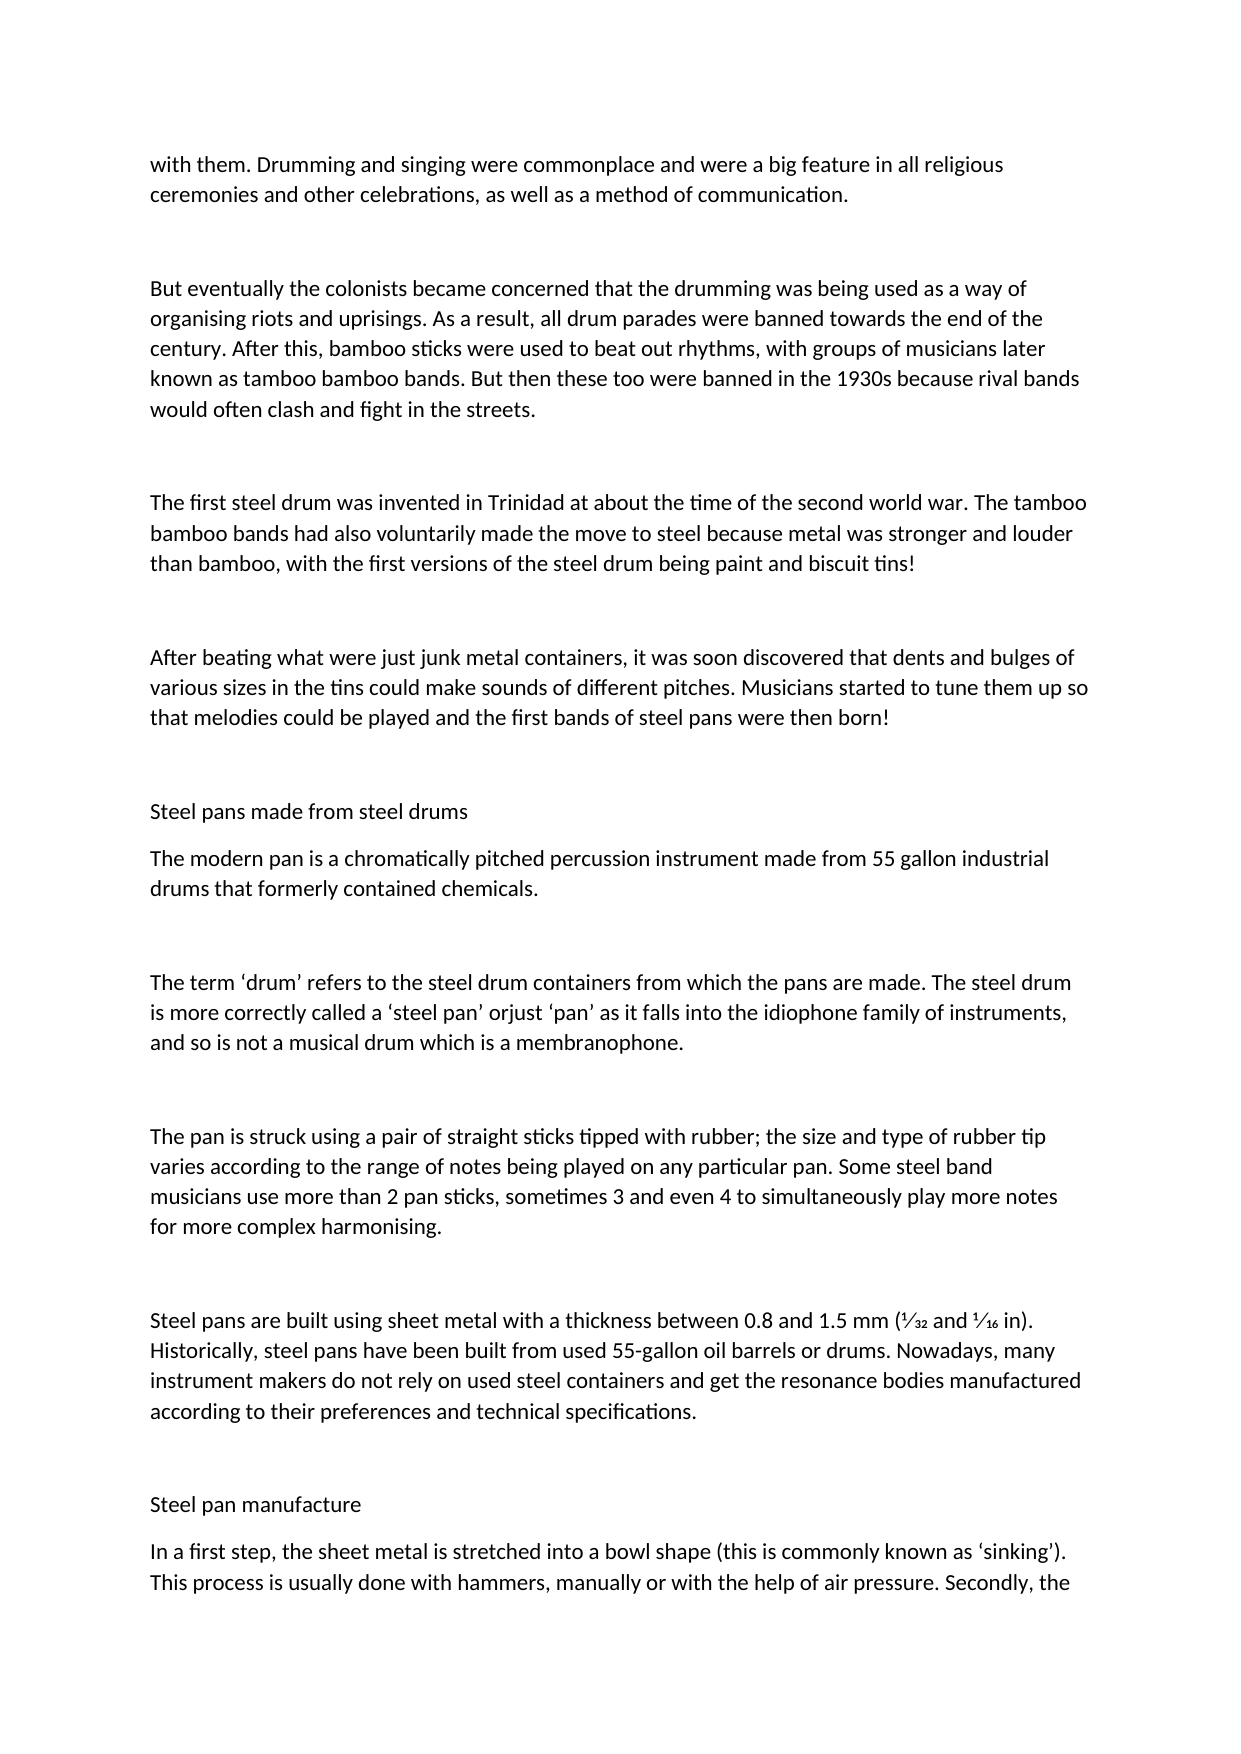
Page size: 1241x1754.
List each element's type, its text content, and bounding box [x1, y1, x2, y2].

text Steel pans are built using sheet metal with a thickness between 0.8 and 1.5 mm (1⁄32 and 1⁄16 in). Historically, steel pans have been built from used 55-gallon oil barrels or drums. Nowadays, many instrument makers do not rely on used steel containers and get the resonance bodies manufactured according to their preferences and technical specifications. [150, 1306, 1090, 1425]
text The term ‘drum’ refers to the steel drum containers from which the pans are made. The steel drum is more correctly called a ‘steel pan’ orjust ‘pan’ as it falls into the idiophone family of instruments, and so is not a musical drum which is a membranophone. [150, 968, 1090, 1056]
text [150, 1537, 1090, 1596]
text But eventually the colonists became concerned that the drumming was being used as a way of organising riots and uprisings. As a result, all drum parades were banned towards the end of the century. After this, bamboo sticks were used to beat out rhythms, with groups of musicians later known as tamboo bamboo bands. But then these too were banned in the 1930s because rival bands would often clash and fight in the streets. [150, 274, 1090, 423]
text The pan is struck using a pair of straight sticks tipped with rubber; the size and type of rubber tip varies according to the range of notes being played on any particular pan. Some steel band musicians use more than 2 pan sticks, sometimes 3 and even 4 to simultaneously play more notes for more complex harmonising. [150, 1122, 1090, 1241]
text The first steel drum was invented in Trinidad at about the time of the second world war. The tamboo bamboo bands had also voluntarily made the move to steel because metal was stronger and louder than bamboo, with the first versions of the steel drum being paint and biscuit tins! [150, 488, 1090, 577]
text Steel pans made from steel drums [150, 797, 1090, 825]
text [150, 150, 1090, 208]
text The modern pan is a chromatically pitched percussion instrument made from 55 gallon industrial drums that formerly contained chemicals. [150, 844, 1090, 902]
text After beating what were just junk metal containers, it was soon discovered that dents and bulges of various sizes in the tins could make sounds of different pitches. Musicians started to tune them up so that melodies could be played and the first bands of steel pans were then born! [150, 643, 1090, 731]
text Steel pan manufacture [150, 1491, 1090, 1519]
